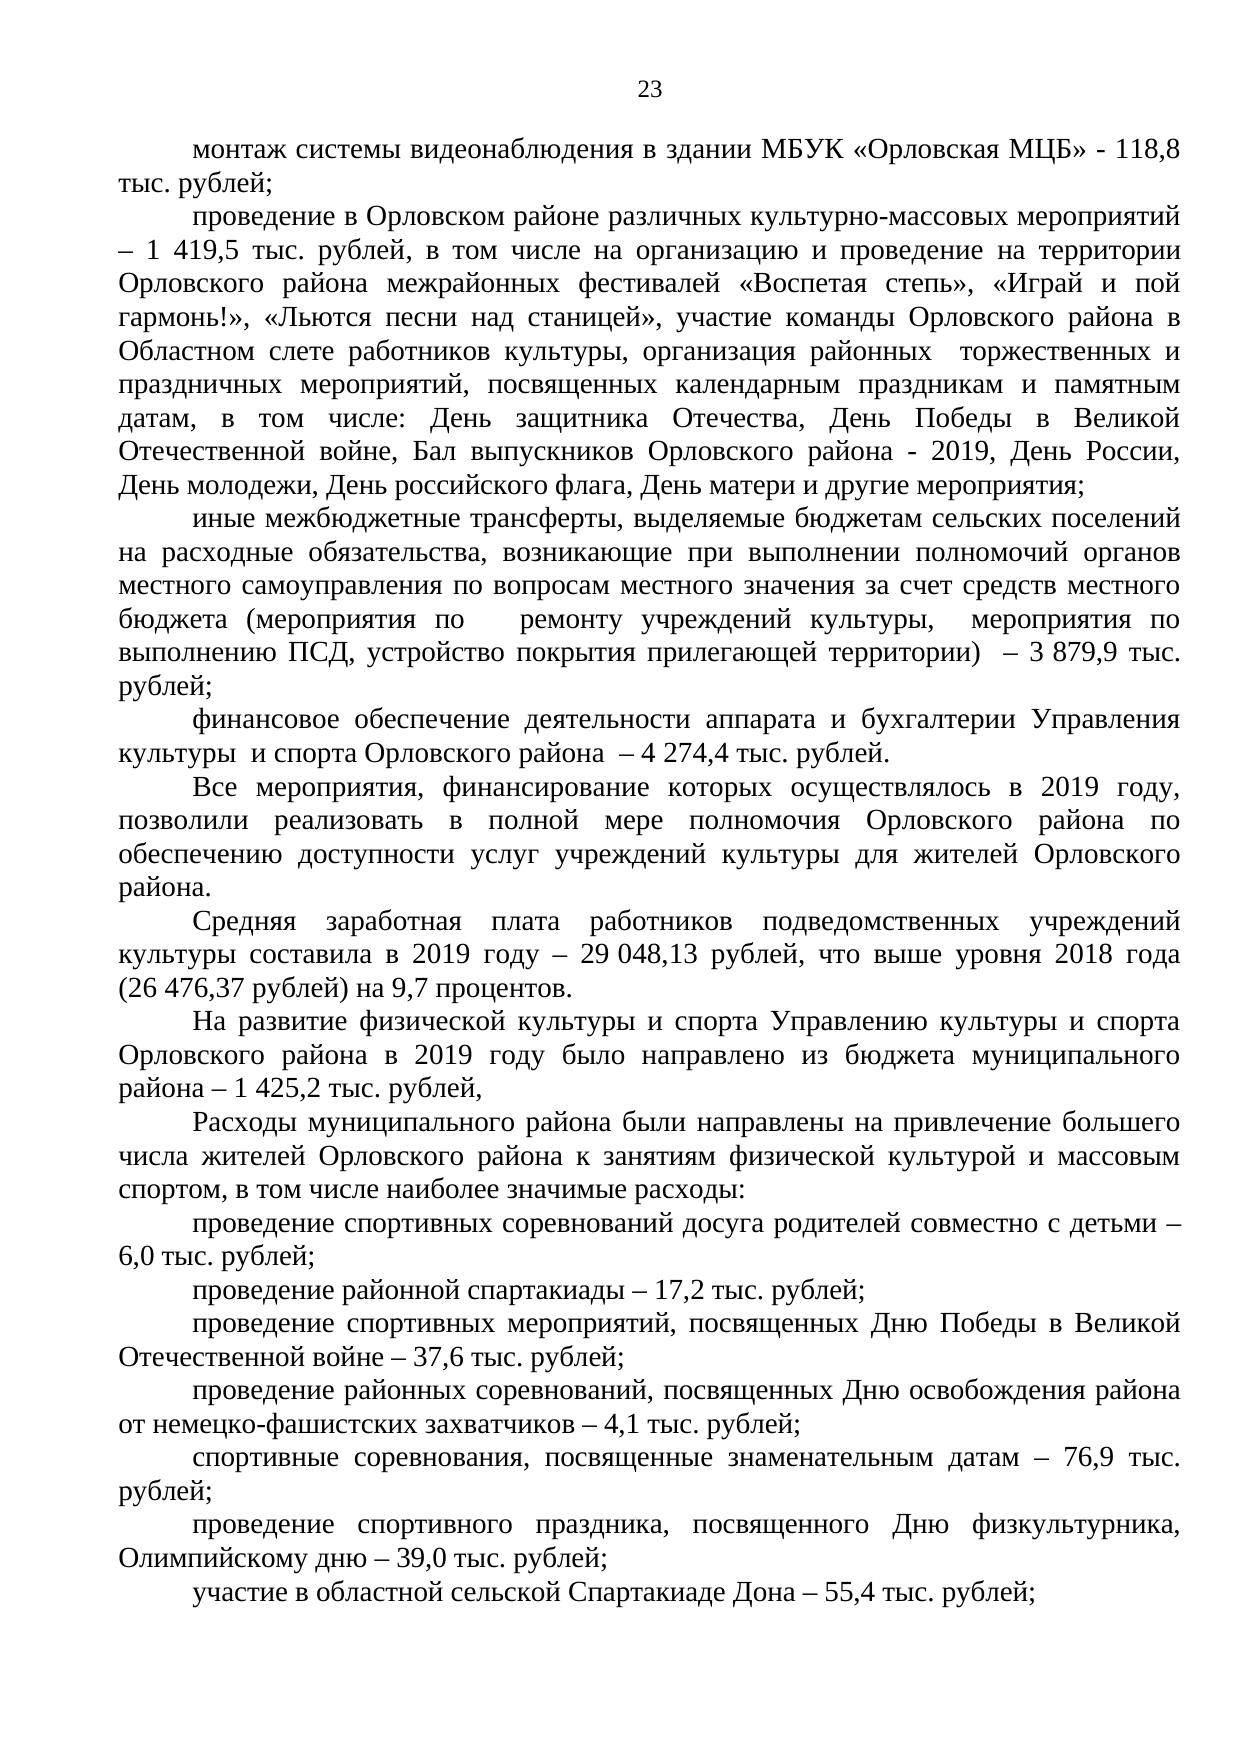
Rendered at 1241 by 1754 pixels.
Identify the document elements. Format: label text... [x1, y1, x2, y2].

text проведение спортивного праздника, посвященного Дню физкультурника, Олимпийскому дню – 39,0 тыс. рублей; [118, 1507, 1181, 1574]
text участие в областной сельской Спартакиаде Дона – 55,4 тыс. рублей; [118, 1574, 1181, 1607]
text проведение районных соревнований, посвященных Дню освобождения района от немецко-фашистских захватчиков – 4,1 тыс. рублей; [118, 1372, 1181, 1439]
text проведение районной спартакиады – 17,2 тыс. рублей; [118, 1272, 1181, 1305]
text проведение в Орловском районе различных культурно-массовых мероприятий – 1 419,5 тыс. рублей, в том числе на организацию и проведение на территории Орловского района межрайонных фестивалей «Воспетая степь», «Играй и пой гармонь!», «Льются песни над станицей», участие команды Орловского района в Областном слете работников культуры, организация районных торжественных и праздничных мероприятий, посвященных календарным праздникам и памятным датам, в том числе: День защитника Отечества, День Победы в Великой Отечественной войне, Бал выпускников Орловского района - 2019, День России, День молодежи, День российского флага, День матери и другие мероприятия; [118, 198, 1181, 500]
text финансовое обеспечение деятельности аппарата и бухгалтерии Управления культуры и спорта Орловского района – 4 274,4 тыс. рублей. [118, 702, 1181, 769]
text спортивные соревнования, посвященные знаменательным датам – 76,9 тыс. рублей; [118, 1439, 1181, 1507]
text монтаж системы видеонаблюдения в здании МБУК «Орловская МЦБ» - 118,8 тыс. рублей; [118, 131, 1181, 198]
text На развитие физической культуры и спорта Управлению культуры и спорта Орловского района в 2019 году было направлено из бюджета муниципального района – 1 425,2 тыс. рублей, [118, 1003, 1181, 1104]
text проведение спортивных соревнований досуга родителей совместно с детьми – 6,0 тыс. рублей; [118, 1205, 1181, 1272]
text Все мероприятия, финансирование которых осуществлялось в 2019 году, позволили реализовать в полной мере полномочия Орловского района по обеспечению доступности услуг учреждений культуры для жителей Орловского района. [118, 769, 1181, 903]
text иные межбюджетные трансферты, выделяемые бюджетам сельских поселений на расходные обязательства, возникающие при выполнении полномочий органов местного самоуправления по вопросам местного значения за счет средств местного бюджета (мероприятия по ремонту учреждений культуры, мероприятия по выполнению ПСД, устройство покрытия прилегающей территории) – 3 879,9 тыс. рублей; [118, 500, 1181, 702]
text Средняя заработная плата работников подведомственных учреждений культуры составила в 2019 году – 29 048,13 рублей, что выше уровня 2018 года (26 476,37 рублей) на 9,7 процентов. [118, 903, 1181, 1003]
text проведение спортивных мероприятий, посвященных Дню Победы в Великой Отечественной войне – 37,6 тыс. рублей; [118, 1305, 1181, 1372]
text Расходы муниципального района были направлены на привлечение большего числа жителей Орловского района к занятиям физической культурой и массовым спортом, в том числе наиболее значимые расходы: [118, 1104, 1181, 1205]
